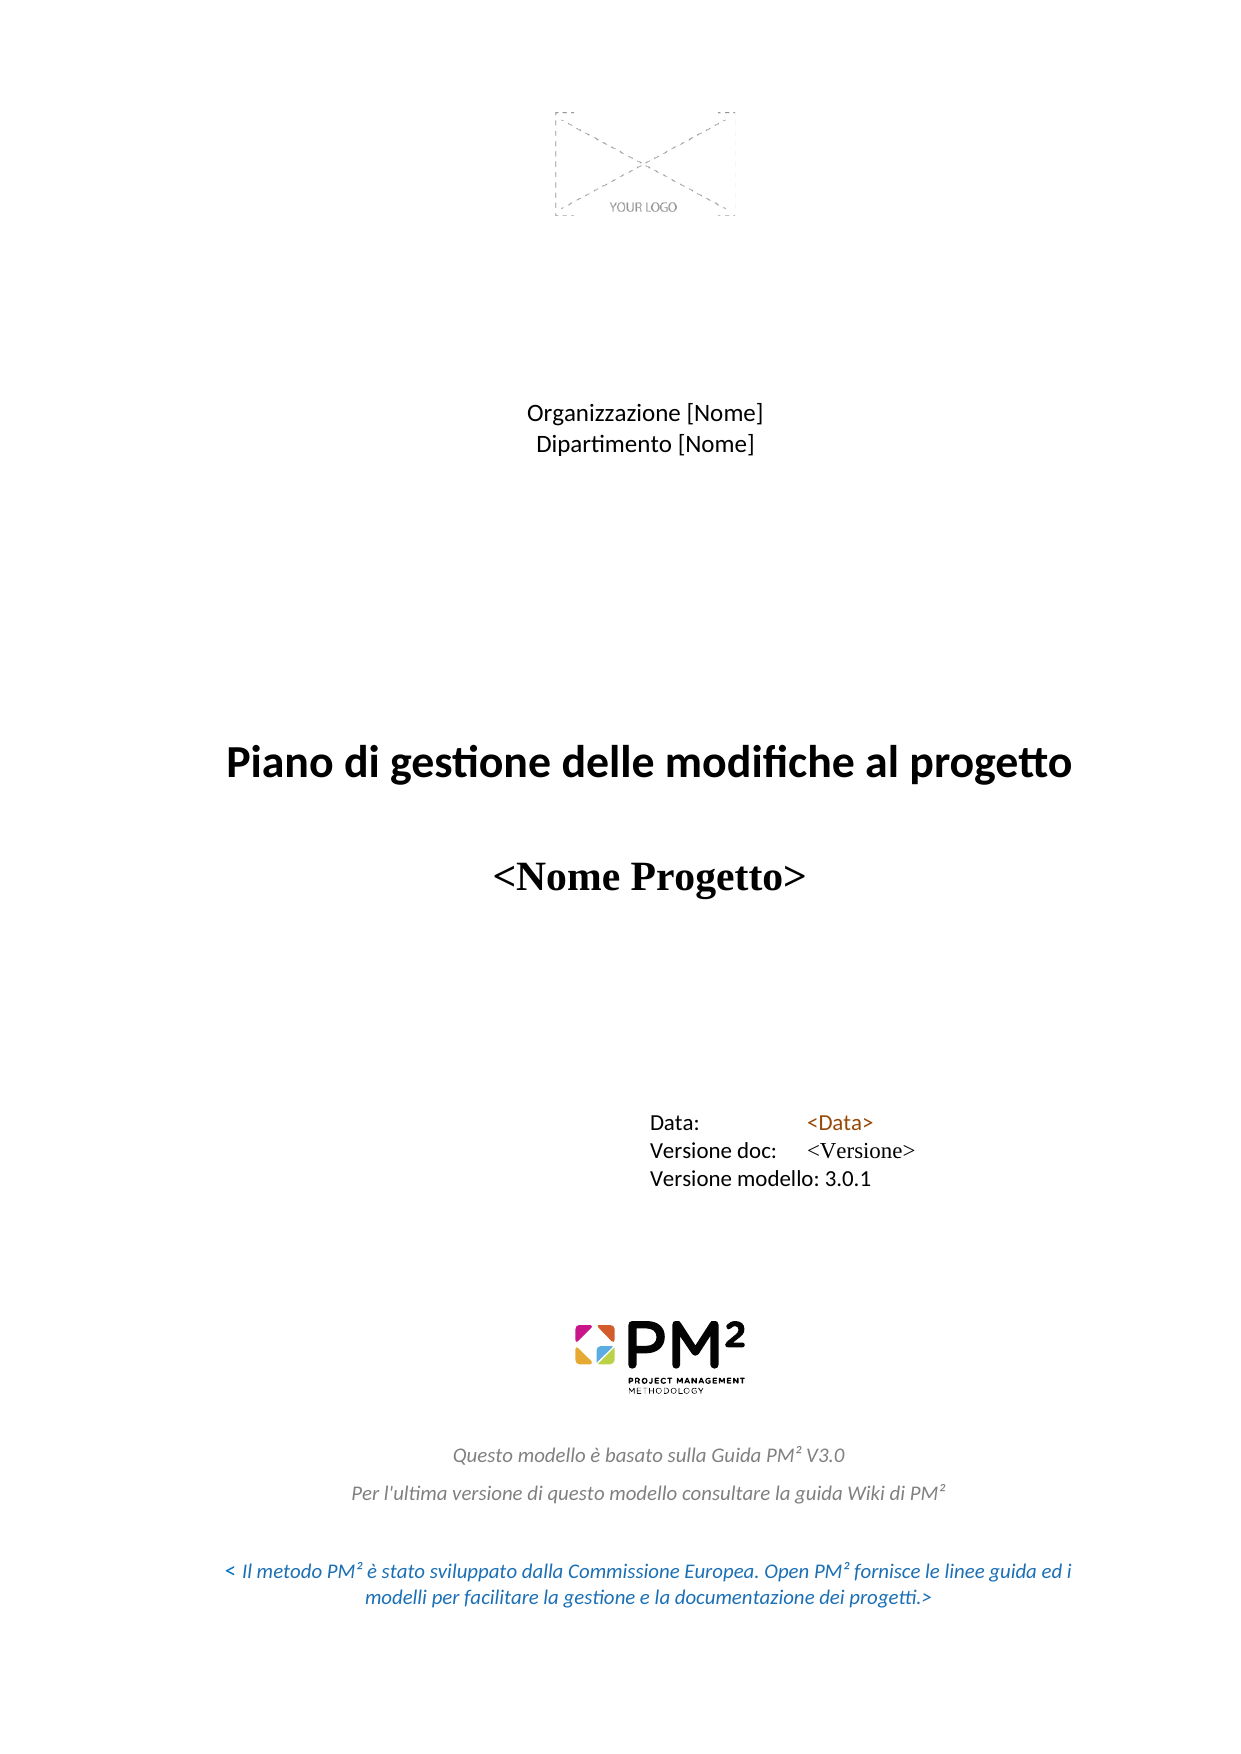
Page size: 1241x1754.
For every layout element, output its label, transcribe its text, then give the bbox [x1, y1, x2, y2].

text Per l'ultima versione di questo modello consultare la guida Wiki di PM² [207, 1481, 1092, 1506]
text Versione modello: 3.0.1 [582, 1164, 1092, 1192]
text < Il metodo PM² è stato sviluppato dalla Commissione Europea. Open PM² fornisce le linee guida ed i modelli per facilitare la gestione e la documentazione dei progetti.> [207, 1556, 1092, 1610]
text Data: [582, 1108, 1092, 1136]
text Dipartimento [Nome] [207, 428, 1084, 458]
picture [555, 112, 736, 216]
text Questo modello è basato sulla Guida PM² V3.0 [207, 1443, 1092, 1468]
text Versione doc: [582, 1136, 1092, 1164]
title Piano di gestione delle modifiche al progetto [207, 733, 1092, 789]
text Organizzazione [Nome] [207, 397, 1084, 428]
